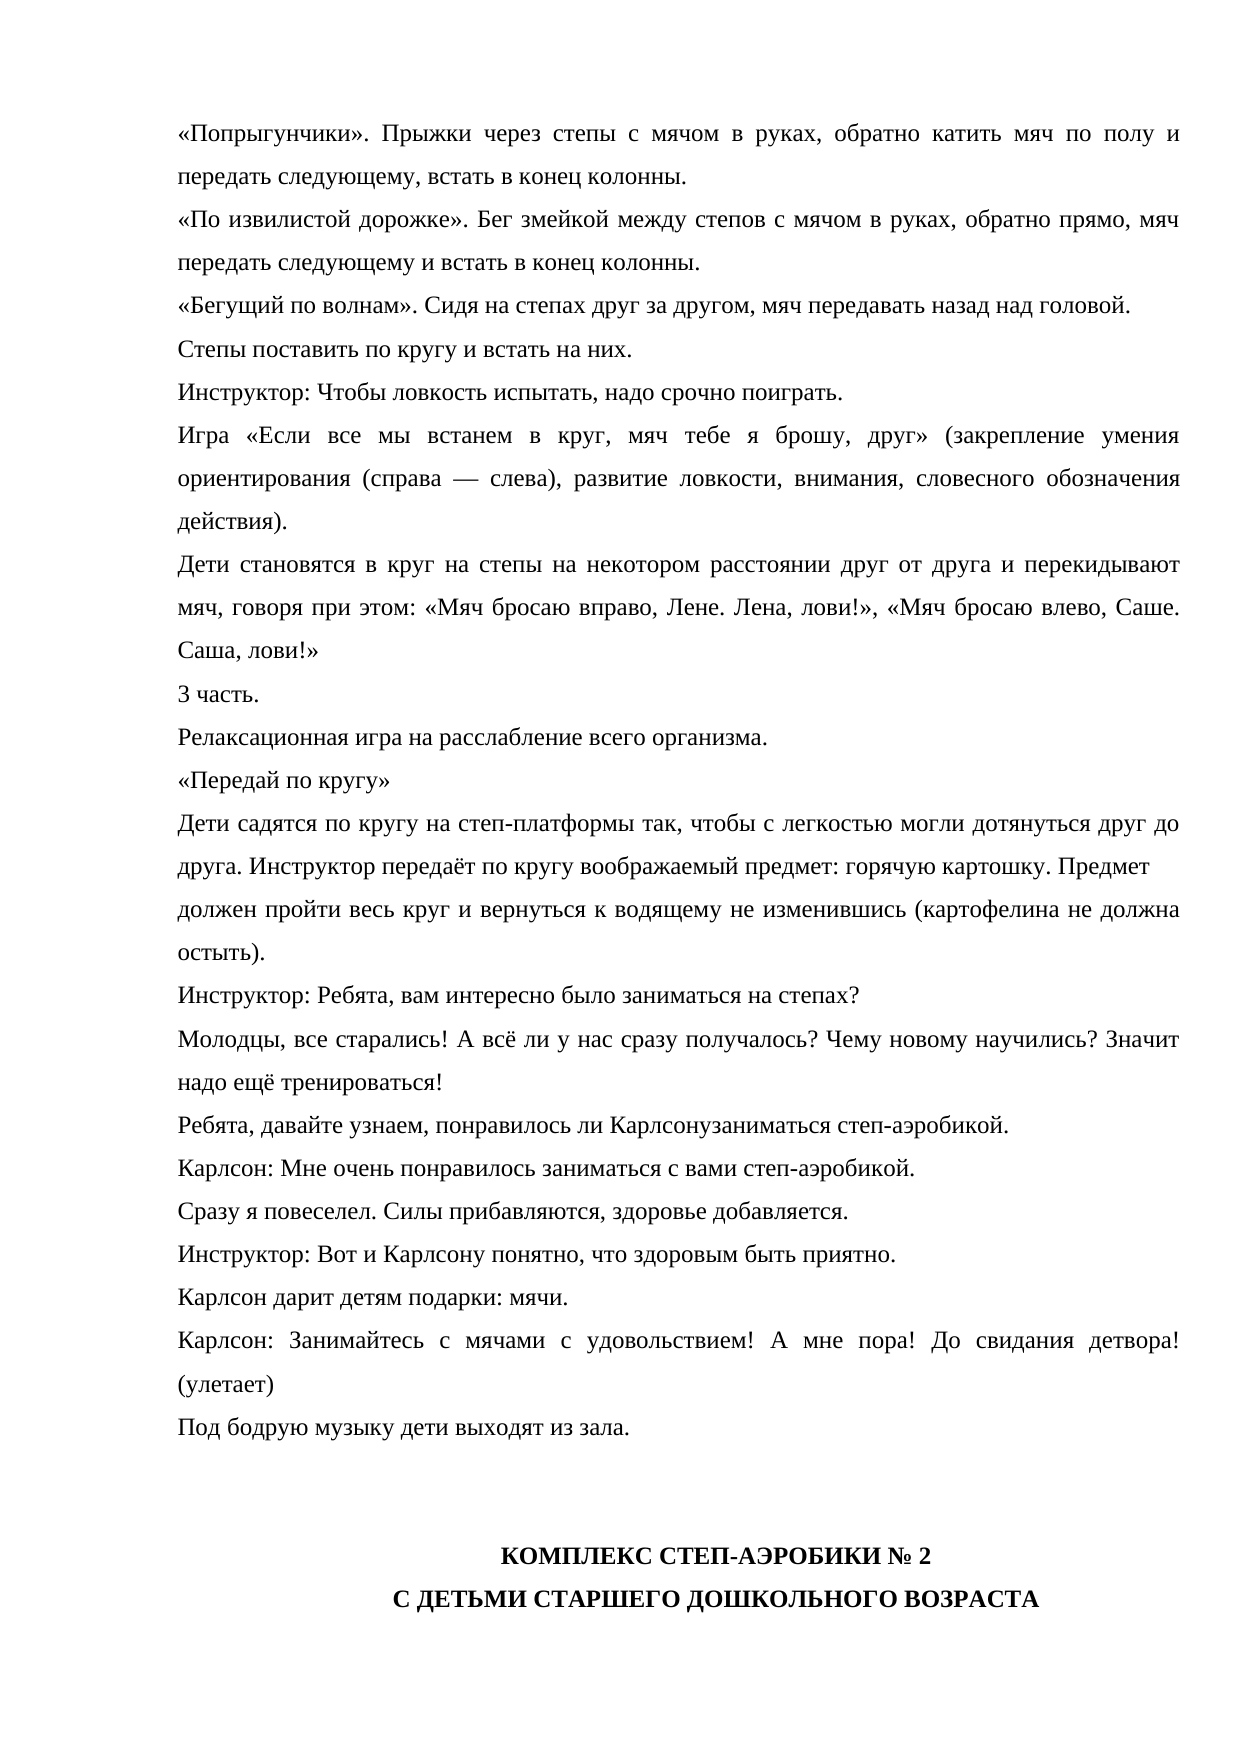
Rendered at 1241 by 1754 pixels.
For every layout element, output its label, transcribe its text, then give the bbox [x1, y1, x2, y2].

text С ДЕТЬМИ СТАРШЕГО ДОШКОЛЬНОГО ВОЗРАСТА [177, 1584, 1181, 1613]
text Игра «Если все мы встанем в круг, мяч тебе я брошу, друг» (закрепление умения ориентирования (справа — слева), развитие ловкости, внимания, словесного обозначения действия). [177, 420, 1181, 535]
text 3 часть. [177, 679, 1181, 707]
text Карлсон дарит детям подарки: мячи. [177, 1282, 1181, 1311]
text Степы поставить по кругу и встать на них. [177, 334, 1181, 362]
text «По извилистой дорожке». Бег змейкой между степов с мячом в руках, обратно прямо, мяч передать следующему и встать в конец колонны. [177, 204, 1181, 276]
text Дети становятся в круг на степы на некотором расстоянии друг от друга и перекидывают мяч, говоря при этом: «Мяч бросаю вправо, Лене. Лена, лови!», «Мяч бросаю влево, Саше. Саша, лови!» [177, 549, 1181, 664]
text КОМПЛЕКС СТЕП-АЭРОБИКИ № 2 [177, 1541, 1181, 1570]
text Ребята, давайте узнаем, понравилось ли Карлсонузаниматься степ-аэробикой. [177, 1110, 1181, 1139]
text Карлсон: Мне очень понравилось заниматься с вами степ-аэробикой. [177, 1153, 1181, 1182]
text «Бегущий по волнам». Сидя на степах друг за другом, мяч передавать назад над головой. [177, 291, 1181, 319]
text Молодцы, все старались! А всё ли у нас сразу получалось? Чему новому научились? Значит надо ещё тренироваться! [177, 1024, 1181, 1096]
text Сразу я повеселел. Силы прибавляются, здоровье добавляется. [177, 1196, 1181, 1225]
text Релаксационная игра на расслабление всего организма. [177, 722, 1181, 751]
text должен пройти весь круг и вернуться к водящему не изменившись (картофелина не должна остыть). [177, 894, 1181, 966]
text Инструктор: Вот и Карлсону понятно, что здоровым быть приятно. [177, 1239, 1181, 1268]
text Дети садятся по кругу на степ-платформы так, чтобы с легкостью могли дотянуться друг до друга. Инструктор передаёт по кругу воображаемый предмет: горячую картошку. Предмет [177, 808, 1181, 880]
text Под бодрую музыку дети выходят из зала. [177, 1412, 1181, 1441]
text «Попрыгунчики». Прыжки через степы с мячом в руках, обратно катить мяч по полу и передать следующему, встать в конец колонны. [177, 118, 1181, 190]
text Карлсон: Занимайтесь с мячами с удовольствием! А мне пора! До свидания детвора! (улетает) [177, 1326, 1181, 1397]
text Инструктор: Ребята, вам интересно было заниматься на степах? [177, 981, 1181, 1009]
text «Передай по кругу» [177, 765, 1181, 794]
text Инструктор: Чтобы ловкость испытать, надо срочно поиграть. [177, 377, 1181, 406]
